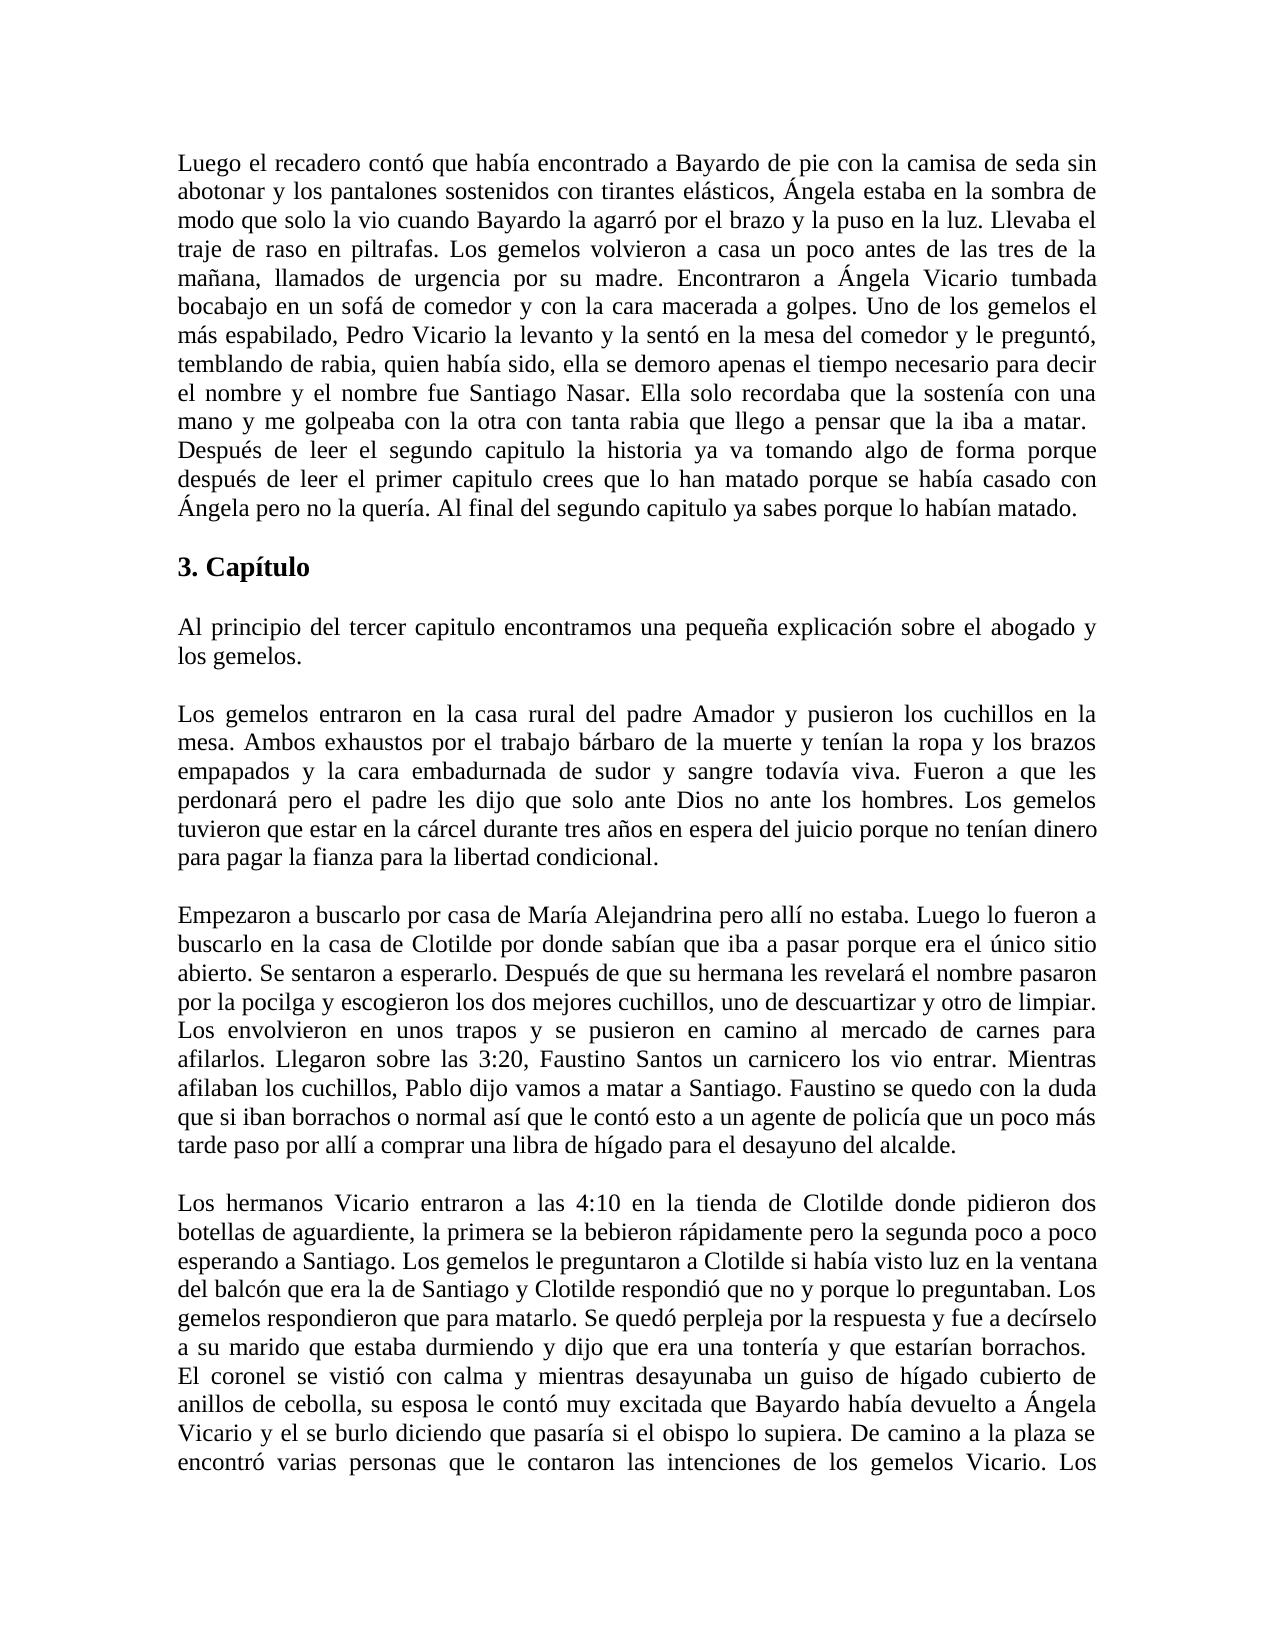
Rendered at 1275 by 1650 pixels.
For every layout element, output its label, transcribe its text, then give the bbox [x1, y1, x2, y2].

text 3. Capítulo [177, 551, 1098, 583]
text Al principio del tercer capitulo encontramos una pequeña explicación sobre el abogado y los gemelos. [177, 612, 1098, 669]
text Empezaron a buscarlo por casa de María Alejandrina pero allí no estaba. Luego lo fueron a buscarlo en la casa de Clotilde por donde sabían que iba a pasar porque era el único sitio abierto. Se sentaron a esperarlo. Después de que su hermana les revelará el nombre pasaron por la pocilga y escogieron los dos mejores cuchillos, uno de descuartizar y otro de limpiar. Los envolvieron en unos trapos y se pusieron en camino al mercado de carnes para afilarlos. Llegaron sobre las 3:20, Faustino Santos un carnicero los vio entrar. Mientras afilaban los cuchillos, Pablo dijo vamos a matar a Santiago. Faustino se quedo con la duda que si iban borrachos o normal así que le contó esto a un agente de policía que un poco más tarde paso por allí a comprar una libra de hígado para el desayuno del alcalde. [177, 900, 1098, 1159]
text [177, 1188, 1098, 1476]
text Luego el recadero contó que había encontrado a Bayardo de pie con la camisa de seda sin abotonar y los pantalones sostenidos con tirantes elásticos, Ángela estaba en la sombra de modo que solo la vio cuando Bayardo la agarró por el brazo y la puso en la luz. Llevaba el traje de raso en piltrafas. Los gemelos volvieron a casa un poco antes de las tres de la mañana, llamados de urgencia por su madre. Encontraron a Ángela Vicario tumbada bocabajo en un sofá de comedor y con la cara macerada a golpes. Uno de los gemelos el más espabilado, Pedro Vicario la levanto y la sentó en la mesa del comedor y le preguntó, temblando de rabia, quien había sido, ella se demoro apenas el tiempo necesario para decir el nombre y el nombre fue Santiago Nasar. Ella solo recordaba que la sostenía con una mano y me golpeaba con la otra con tanta rabia que llego a pensar que la iba a matar. Después de leer el segundo capitulo la historia ya va tomando algo de forma porque después de leer el primer capitulo crees que lo han matado porque se había casado con Ángela pero no la quería. Al final del segundo capitulo ya sabes porque lo habían matado. [177, 148, 1098, 521]
text Los gemelos entraron en la casa rural del padre Amador y pusieron los cuchillos en la mesa. Ambos exhaustos por el trabajo bárbaro de la muerte y tenían la ropa y los brazos empapados y la cara embadurnada de sudor y sangre todavía viva. Fueron a que les perdonará pero el padre les dijo que solo ante Dios no ante los hombres. Los gemelos tuvieron que estar en la cárcel durante tres años en espera del juicio porque no tenían dinero para pagar la fianza para la libertad condicional. [177, 699, 1098, 871]
